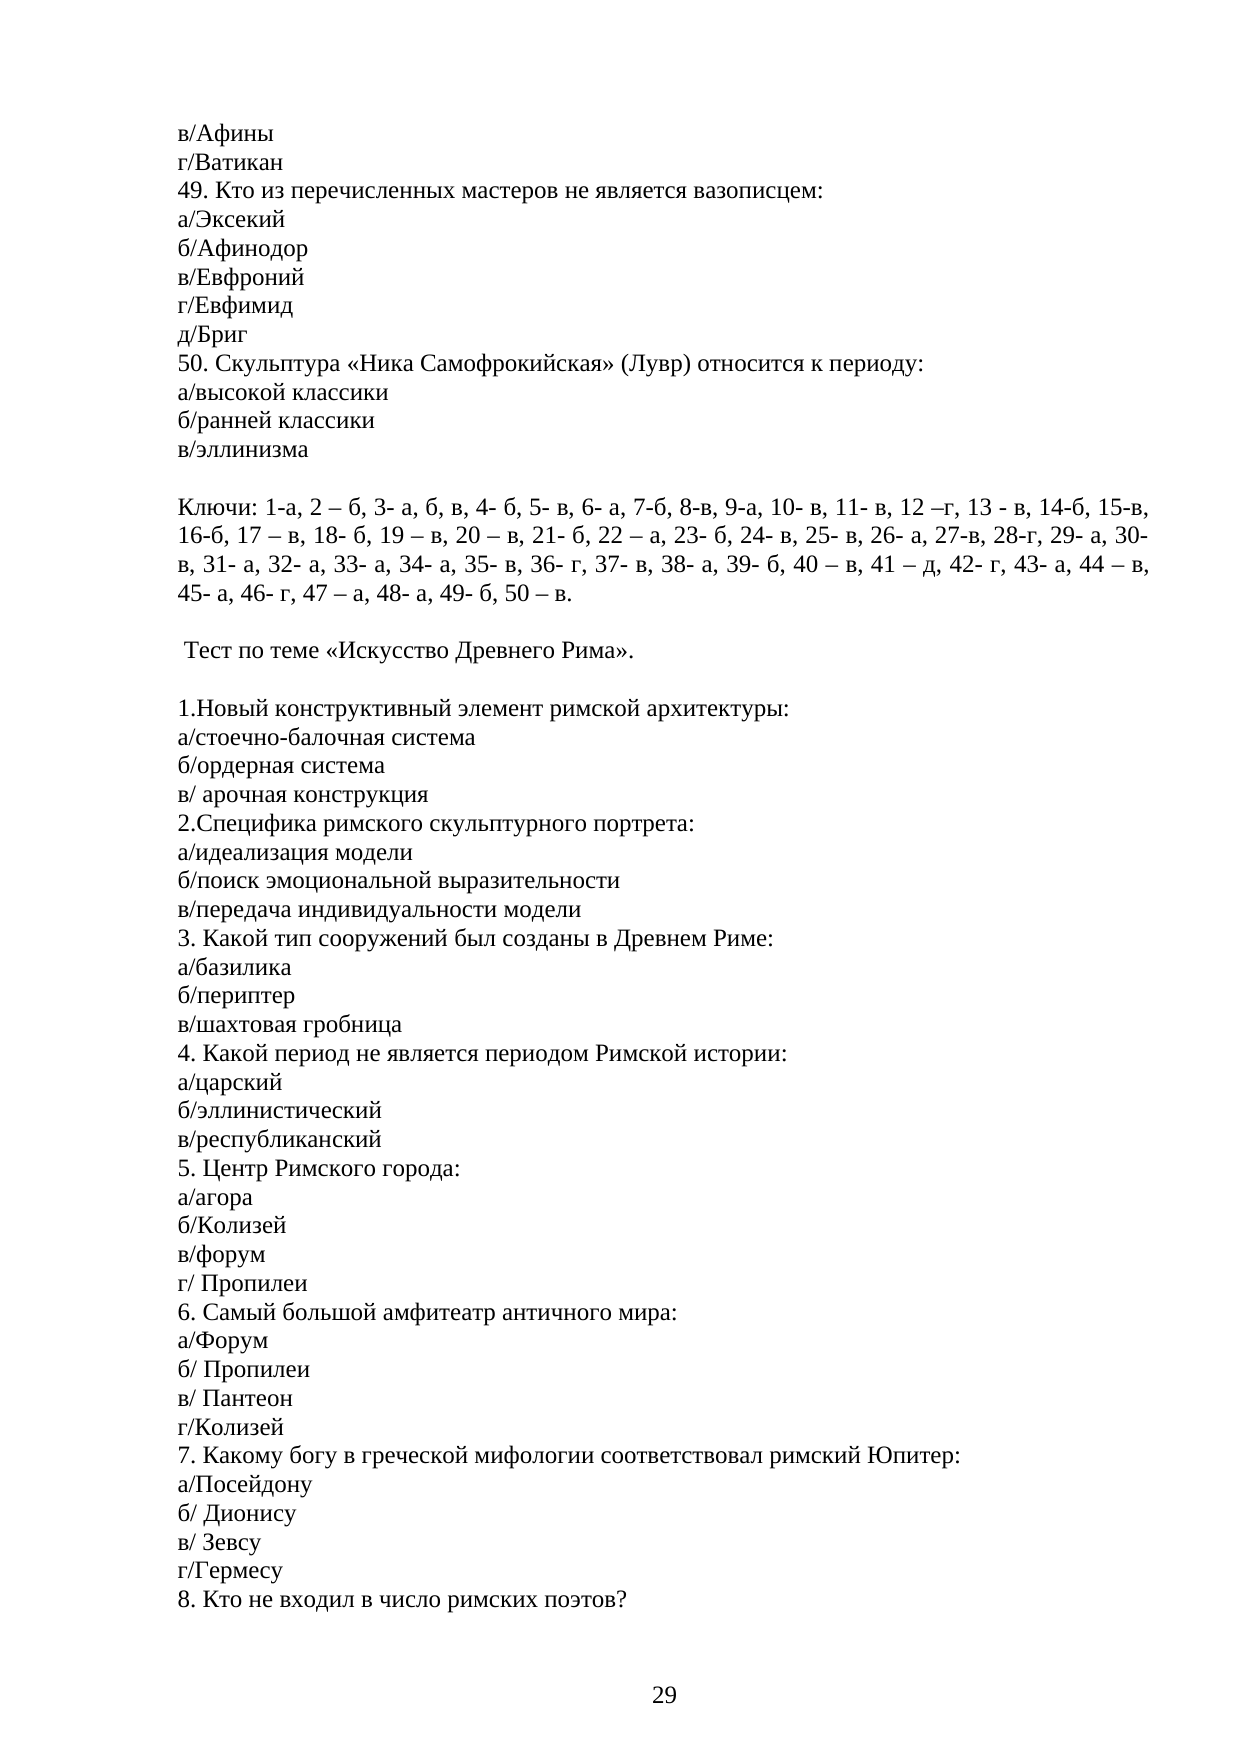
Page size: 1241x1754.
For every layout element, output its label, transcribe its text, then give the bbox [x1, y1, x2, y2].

text а/царский [177, 1067, 1152, 1096]
text а/Эксекий [177, 204, 1152, 233]
text б/ранней классики [177, 406, 1152, 434]
text б/ Пропилеи [177, 1354, 1152, 1383]
text Тест по теме «Искусство Древнего Рима». [177, 636, 1152, 664]
text б/периптер [177, 981, 1152, 1009]
text в/Афины [177, 118, 1152, 147]
text в/эллинизма [177, 434, 1152, 463]
text г/Ватикан [177, 147, 1152, 176]
text г/ Пропилеи [177, 1268, 1152, 1297]
text д/Бриг [177, 319, 1152, 348]
text в/ Зевсу [177, 1527, 1152, 1556]
text а/стоечно-балочная система [177, 722, 1152, 751]
text 49. Кто из перечисленных мастеров не является вазописцем: [177, 176, 1152, 204]
text б/эллинистический [177, 1096, 1152, 1124]
text а/агора [177, 1182, 1152, 1211]
text б/Афинодор [177, 233, 1152, 262]
text а/высокой классики [177, 377, 1152, 406]
text а/базилика [177, 952, 1152, 981]
text г/Колизей [177, 1412, 1152, 1441]
text 8. Кто не входил в число римских поэтов? [177, 1584, 1152, 1613]
text в/передача индивидуальности модели [177, 894, 1152, 923]
text г/Евфимид [177, 291, 1152, 319]
text а/идеализация модели [177, 837, 1152, 866]
text в/шахтовая гробница [177, 1009, 1152, 1038]
text б/ордерная система [177, 751, 1152, 779]
text в/Евфроний [177, 262, 1152, 291]
text 7. Какому богу в греческой мифологии соответствовал римский Юпитер: [177, 1441, 1152, 1469]
text а/Форум [177, 1326, 1152, 1354]
text 5. Центр Римского города: [177, 1153, 1152, 1182]
text б/Колизей [177, 1211, 1152, 1239]
text 6. Самый большой амфитеатр античного мира: [177, 1297, 1152, 1326]
text б/поиск эмоциональной выразительности [177, 866, 1152, 894]
text 4. Какой период не является периодом Римской истории: [177, 1038, 1152, 1067]
text в/республиканский [177, 1124, 1152, 1153]
text г/Гермесу [177, 1556, 1152, 1584]
text 3. Какой тип сооружений был созданы в Древнем Риме: [177, 923, 1152, 952]
text в/ Пантеон [177, 1383, 1152, 1412]
text в/форум [177, 1239, 1152, 1268]
text 50. Скульптура «Ника Самофрокийская» (Лувр) относится к периоду: [177, 348, 1152, 377]
text б/ Дионису [177, 1498, 1152, 1527]
text 1.Новый конструктивный элемент римской архитектуры: [177, 693, 1152, 722]
text в/ арочная конструкция [177, 779, 1152, 808]
text Ключи: 1-а, 2 – б, 3- а, б, в, 4- б, 5- в, 6- а, 7-б, 8-в, 9-а, 10- в, 11- в, 12 –г, 13 - в, 14-б, 15-в, 16-б, 17 – в, 18- б, 19 – в, 20 – в, 21- б, 22 – а, 23- б, 24- в, 25- в, 26- а, 27-в, 28-г, 29- а, 30- в, 31- а, 32- а, 33- а, 34- а, 35- в, 36- г, 37- в, 38- а, 39- б, 40 – в, 41 – д, 42- г, 43- а, 44 – в, 45- а, 46- г, 47 – а, 48- а, 49- б, 50 – в. [177, 492, 1152, 607]
text а/Посейдону [177, 1469, 1152, 1498]
text 2.Специфика римского скульптурного портрета: [177, 808, 1152, 837]
